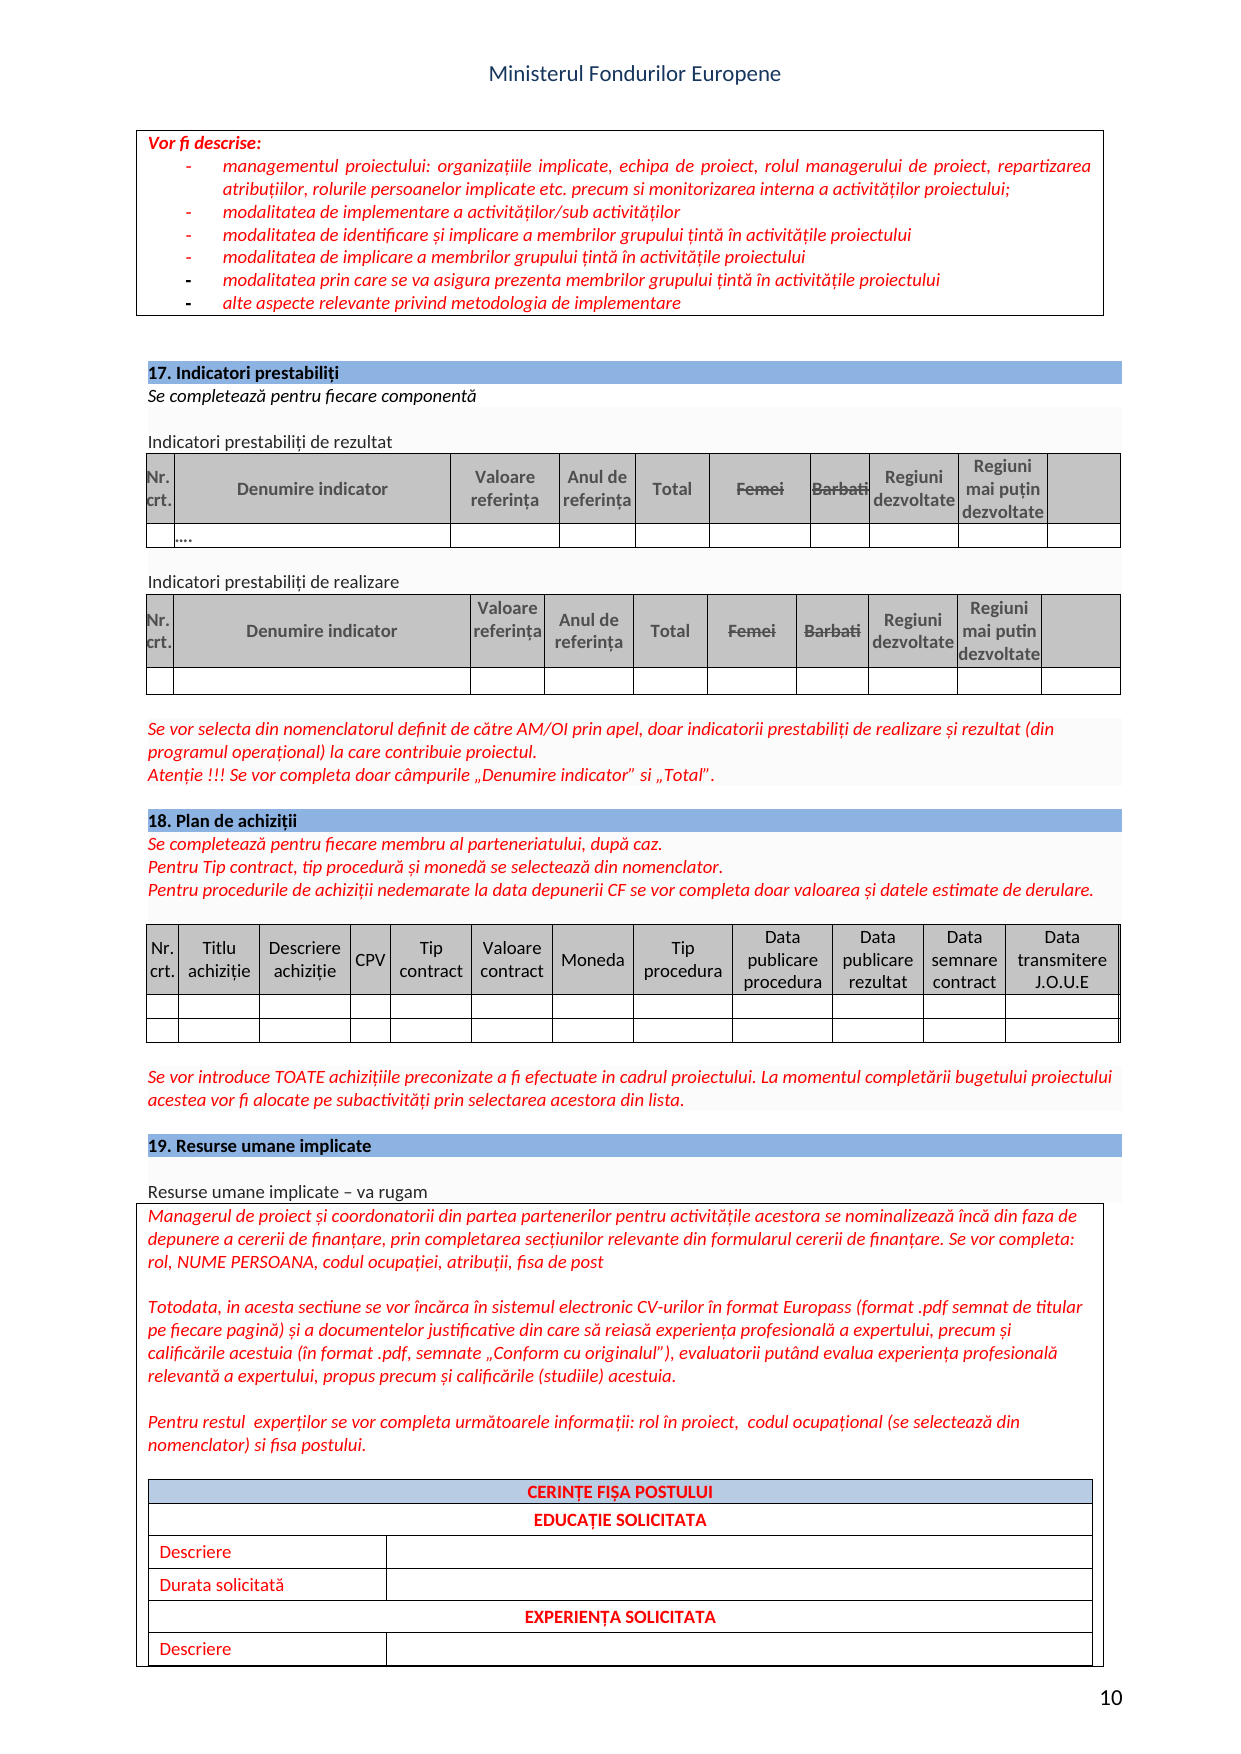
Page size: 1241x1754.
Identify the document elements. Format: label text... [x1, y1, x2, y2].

table_cell [451, 524, 559, 547]
table_cell [870, 524, 958, 547]
table_cell [553, 995, 633, 1018]
table_header Anul de referința [560, 454, 635, 523]
text Atenție !!! Se vor completa doar câmpurile „Denumire indicator” si „Total”. [148, 763, 1122, 786]
table_header Nr. crt. [147, 925, 178, 994]
table_header Data semnare contract [924, 925, 1005, 994]
table_header Titlu achiziție [179, 925, 259, 994]
table_header Data publicare procedura [733, 925, 832, 994]
table_cell [733, 995, 832, 1018]
table_cell [811, 524, 869, 547]
table_cell [472, 1019, 552, 1042]
table_cell [710, 524, 810, 547]
table_cell [634, 668, 707, 694]
table_cell [471, 668, 544, 694]
table_header Nr. crt. [147, 595, 173, 667]
text Se vor selecta din nomenclatorul definit de către AM/OI prin apel, doar indicatorii prestabiliți de realizare și rezultat (din programul operațional) la care contribuie proiectul. [148, 718, 1122, 763]
table_cell [924, 1019, 1005, 1042]
table_header Valoare contract [472, 925, 552, 994]
table_cell [1048, 524, 1120, 547]
table_header Tip contract [391, 925, 471, 994]
table_cell [351, 1019, 390, 1042]
table_cell [472, 995, 552, 1018]
table_cell [958, 668, 1041, 694]
table_header Regiuni dezvoltate [869, 595, 957, 667]
table_header Moneda [553, 925, 633, 994]
text Se completează pentru fiecare membru al parteneriatului, după caz. [148, 832, 1122, 855]
table_cell [959, 524, 1047, 547]
text Indicatori prestabiliți de realizare [148, 571, 1122, 594]
table_cell [924, 995, 1005, 1018]
table_header Femei [710, 454, 810, 523]
text Resurse umane implicate – va rugam [148, 1180, 1122, 1203]
table_header Data transmitere J.O.U.E [1006, 925, 1118, 994]
table_header Total [636, 454, 709, 523]
table_cell [391, 1019, 471, 1042]
table_cell [147, 995, 178, 1018]
table_cell [733, 1019, 832, 1042]
table_cell [1006, 1019, 1118, 1042]
table_cell [260, 1019, 350, 1042]
table_cell [147, 524, 174, 547]
text Pentru Tip contract, tip procedură și monedă se selectează din nomenclator. [148, 855, 1122, 878]
table_cell [869, 668, 957, 694]
table_cell [545, 668, 633, 694]
table_header Barbati [797, 595, 868, 667]
subtitle 19. Resurse umane implicate [148, 1134, 1122, 1157]
table_cell [147, 1019, 178, 1042]
table_header Anul de referința [545, 595, 633, 667]
text Se vor introduce TOATE achizițiile preconizate a fi efectuate in cadrul proiectului. La momentul completării bugetului proiectului acestea vor fi alocate pe subactivități prin selectarea acestora din lista. [148, 1066, 1122, 1111]
table_header Data publicare rezultat [833, 925, 923, 994]
table_cell [833, 995, 923, 1018]
table_header Valoare referința [451, 454, 559, 523]
table_header [1048, 454, 1120, 523]
subtitle 18. Plan de achiziții [148, 809, 1122, 832]
table_cell [179, 995, 259, 1018]
table_header CPV [351, 925, 390, 994]
table_cell [174, 668, 470, 694]
table_cell [391, 995, 471, 1018]
table_cell [1042, 668, 1120, 694]
table_header Valoare referința [471, 595, 544, 667]
table_cell [1006, 995, 1118, 1018]
text Se completează pentru fiecare componentă [148, 384, 1122, 407]
table_cell [179, 1019, 259, 1042]
table_cell [560, 524, 635, 547]
table_header Regiuni mai putin dezvoltate [958, 595, 1041, 667]
text Indicatori prestabiliți de rezultat [148, 430, 1122, 453]
table_header Femei [708, 595, 796, 667]
table_header [1042, 595, 1120, 667]
table_cell [260, 995, 350, 1018]
table_cell [797, 668, 868, 694]
table_cell [553, 1019, 633, 1042]
table_cell [634, 1019, 732, 1042]
table_cell [351, 995, 390, 1018]
table_header Total [634, 595, 707, 667]
table_header Vor fi descrise: managementul proiectului: organizațiile implicate, echipa de proiect, rolul managerului de proiect, repartizarea atribuțiilor, rolurile persoanelor implicate etc. precum si monitorizarea interna a activităților proiectului; modalitatea de implementare a activităților/sub activităților modalitatea de identificare şi implicare a membrilor grupului țintă în activitățile proiectului modalitatea de implicare a membrilor grupului țintă în activitățile proiectului modalitatea prin care se va asigura prezenta membrilor grupului țintă în activitățile proiectului alte aspecte relevante privind metodologia de implementare [137, 131, 1103, 314]
table_cell [708, 668, 796, 694]
table_header Nr. crt. [147, 454, 174, 523]
subtitle 17. Indicatori prestabiliți [148, 361, 1122, 384]
table_header Barbati [811, 454, 869, 523]
table_cell [636, 524, 709, 547]
table_header Regiuni dezvoltate [870, 454, 958, 523]
table_cell [634, 995, 732, 1018]
table_header Denumire indicator [175, 454, 450, 523]
table_cell [833, 1019, 923, 1042]
table_cell …. [175, 524, 450, 547]
table_header Tip procedura [634, 925, 732, 994]
table_header Descriere achiziție [260, 925, 350, 994]
text Pentru procedurile de achiziții nedemarate la data depunerii CF se vor completa doar valoarea și datele estimate de derulare. [148, 878, 1122, 901]
table_header Denumire indicator [174, 595, 470, 667]
table_cell [147, 668, 173, 694]
table_header Regiuni mai puțin dezvoltate [959, 454, 1047, 523]
